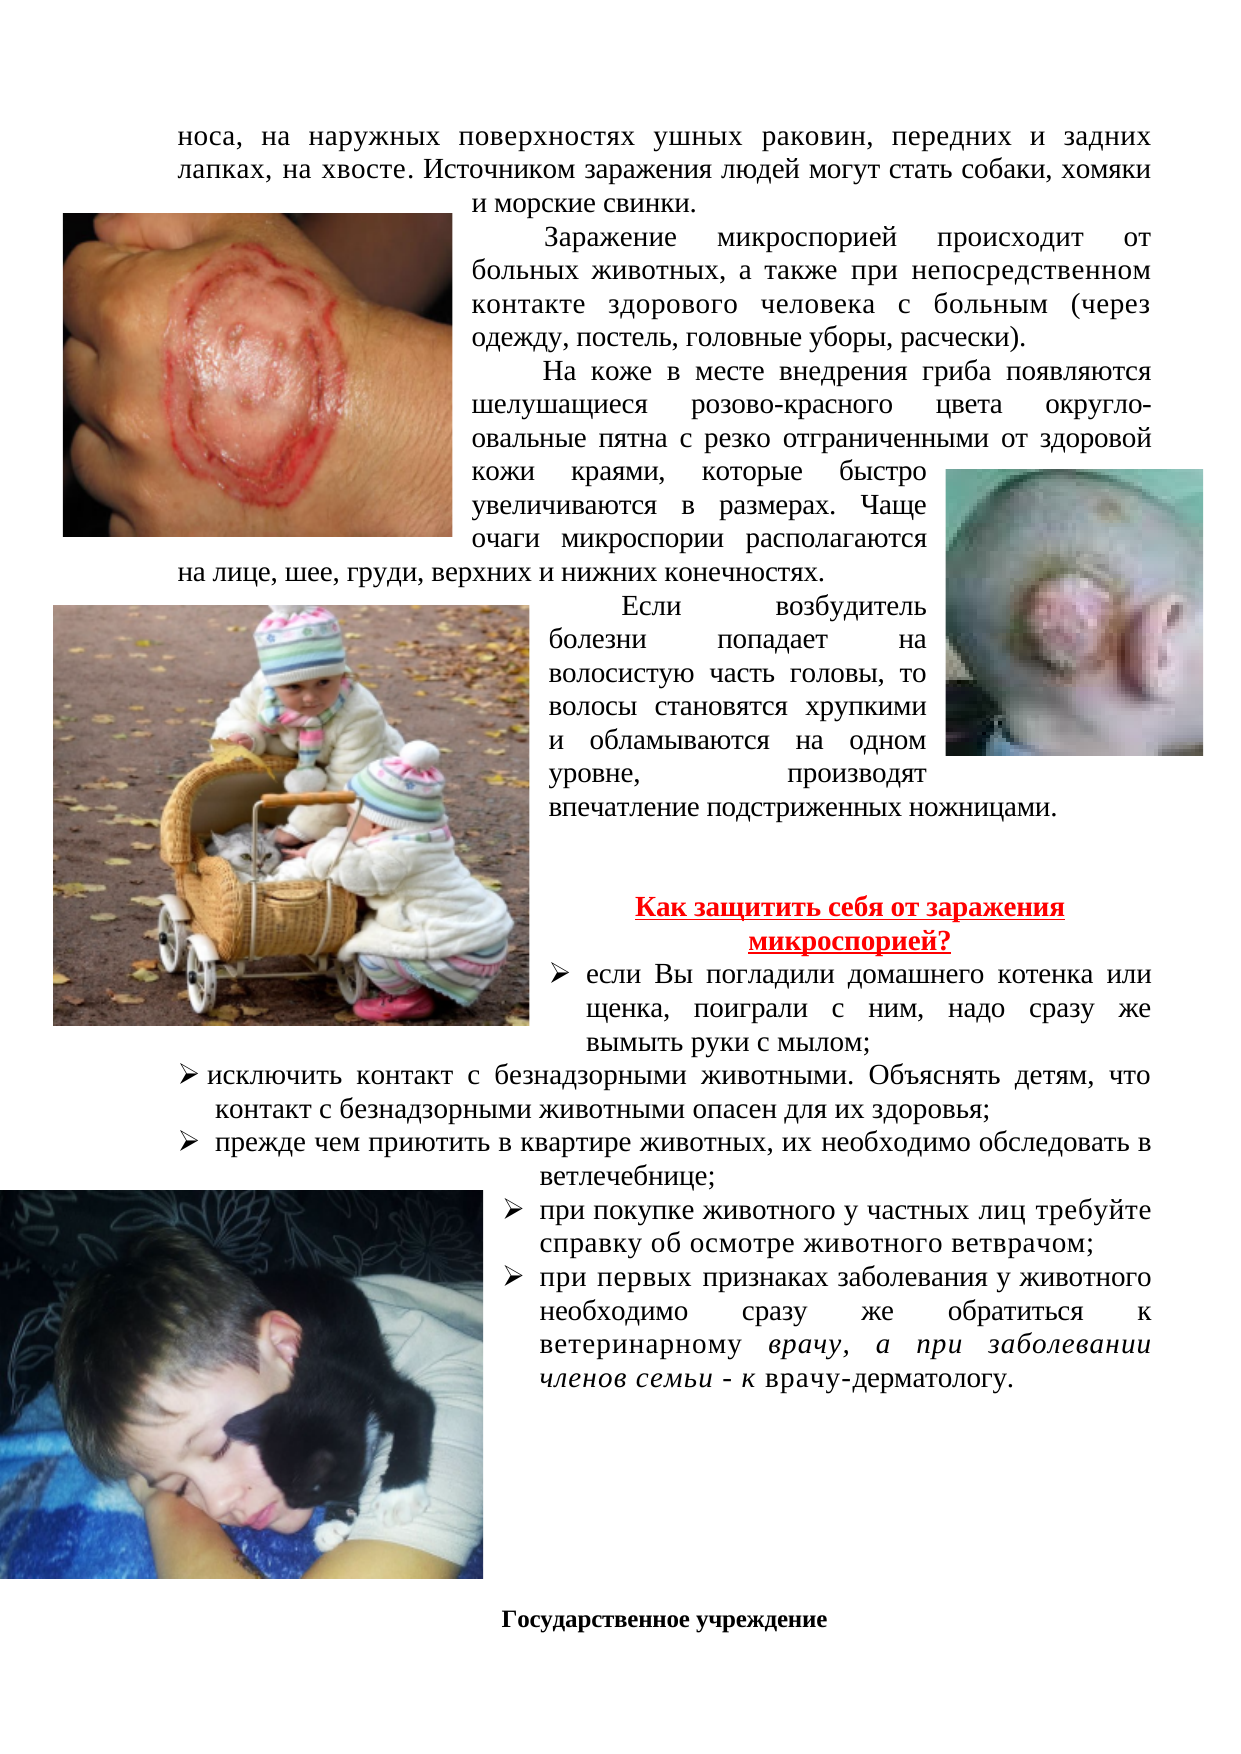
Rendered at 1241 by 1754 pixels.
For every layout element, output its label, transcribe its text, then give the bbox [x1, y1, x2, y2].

text Если возбудитель болезни попадает на волосистую часть головы, то волосы становятся хрупкими и обламываются на одном уровне, производят впечатление подстриженных ножницами. [177, 588, 1152, 822]
list исключить контакт с безнадзорными животными. Объяснять детям, что контакт с безнадзорными животными опасен для их здоровья; [177, 1057, 1152, 1124]
text Заражение микроспорией происходит от больных животных, а также при непосредственном контакте здорового человека с больным (через одежду, постель, головные уборы, расчески). [453, 219, 1152, 353]
picture [53, 605, 530, 1026]
text Как защитить себя от заражения микроспорией? [530, 889, 1152, 957]
text Государственное учреждение [177, 1604, 1152, 1633]
picture [945, 469, 1204, 756]
list при первых признаках заболевания у животного необходимо сразу же обратиться к ветеринарному врачу, а при заболевании членов семьи - к врачу-дерматологу. [484, 1259, 1152, 1393]
picture [62, 213, 453, 537]
list при покупке животного у частных лиц требуйте справку об осмотре животного ветврачом; [484, 1192, 1152, 1259]
text На коже в месте внедрения гриба появляются шелушащиеся розово-красного цвета округло-овальные пятна с резко отграниченными от здоровой кожи краями, которые быстро увеличиваются в размерах. Чаще очаги микроспории располагаются на лице, шее, груди, верхних и нижних конечностях. [177, 353, 1152, 588]
text носа, на наружных поверхностях ушных раковин, передних и задних лапках, на хвосте. Источником заражения людей могут стать собаки, хомяки и морские свинки. [177, 118, 1152, 219]
picture [0, 1190, 484, 1579]
list прежде чем приютить в квартире животных, их необходимо обследовать в ветлечебнице; [177, 1124, 1152, 1192]
list если Вы погладили домашнего котенка или щенка, поиграли с ним, надо сразу же вымыть руки с мылом; [177, 957, 1152, 1057]
